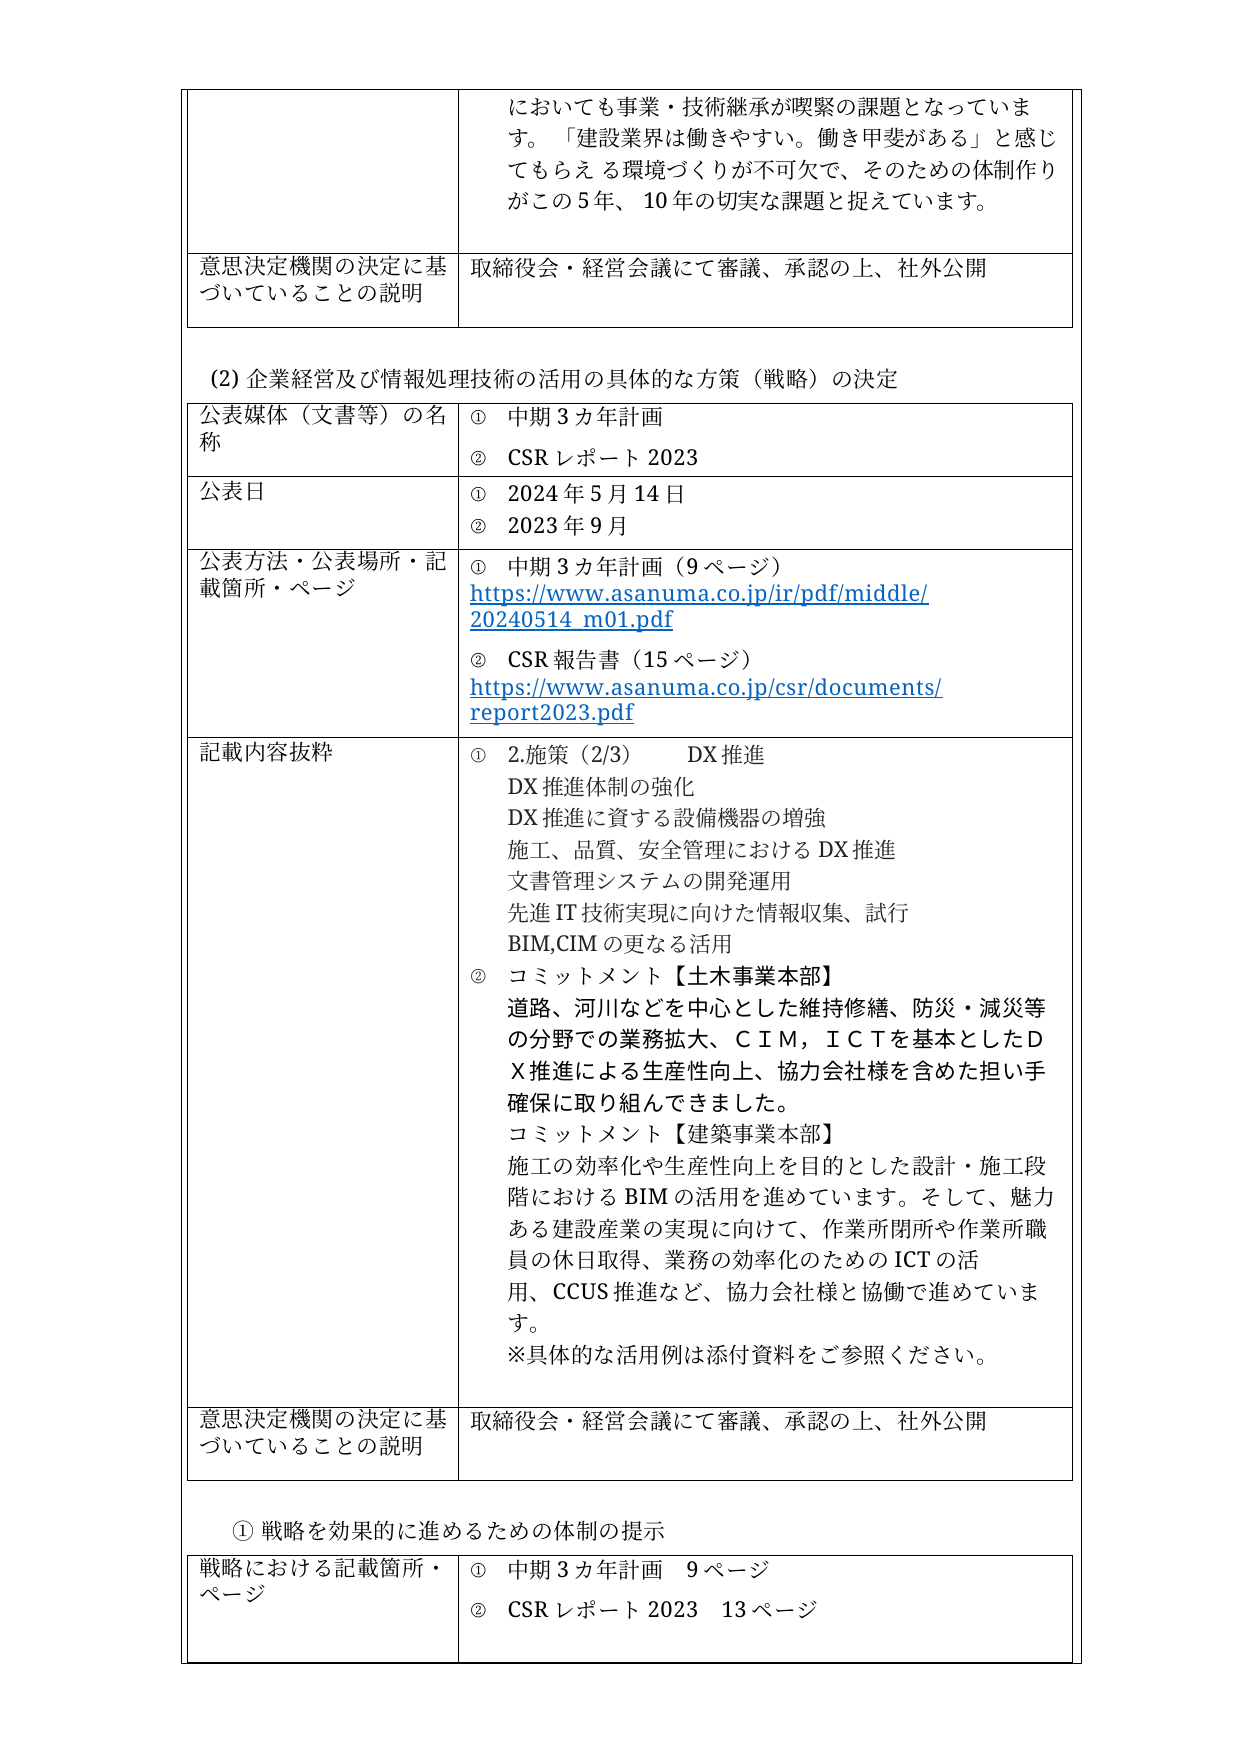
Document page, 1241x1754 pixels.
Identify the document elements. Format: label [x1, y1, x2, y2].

table_cell [182, 90, 1081, 1663]
